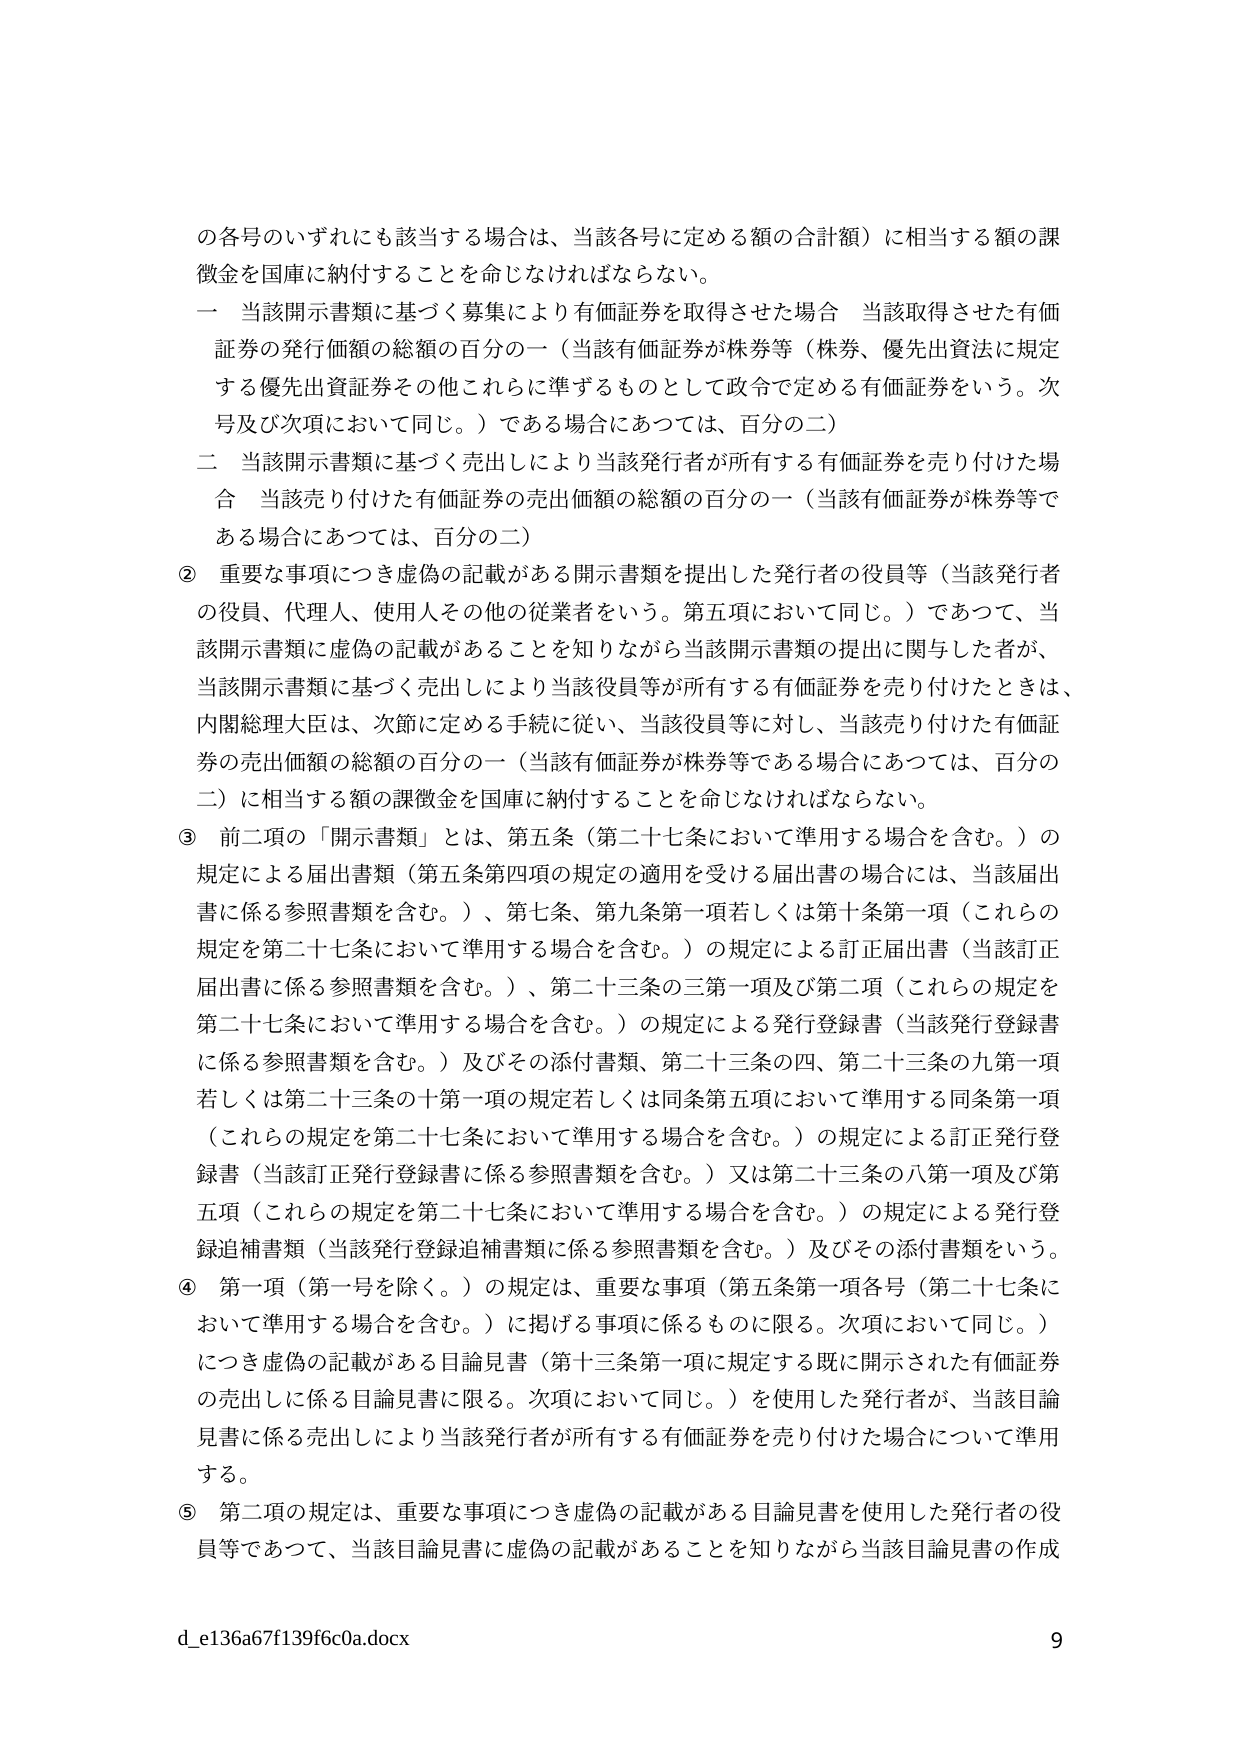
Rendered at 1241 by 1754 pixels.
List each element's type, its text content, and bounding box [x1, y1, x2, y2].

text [177, 1492, 1063, 1567]
text 二 当該開示書類に基づく売出しにより当該発行者が所有する有価証券を売り付けた場合 当該売り付けた有価証券の売出価額の総額の百分の一（当該有価証券が株券等である場合にあつては、百分の二） [196, 442, 1063, 554]
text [177, 217, 1063, 292]
text ④ 第一項（第一号を除く。）の規定は、重要な事項（第五条第一項各号（第二十七条において準用する場合を含む。）に掲げる事項に係るものに限る。次項において同じ。）につき虚偽の記載がある目論見書（第十三条第一項に規定する既に開示された有価証券の売出しに係る目論見書に限る。次項において同じ。）を使用した発行者が、当該目論見書に係る売出しにより当該発行者が所有する有価証券を売り付けた場合について準用する。 [177, 1267, 1063, 1492]
text 一 当該開示書類に基づく募集により有価証券を取得させた場合 当該取得させた有価証券の発行価額の総額の百分の一（当該有価証券が株券等（株券、優先出資法に規定する優先出資証券その他これらに準ずるものとして政令で定める有価証券をいう。次号及び次項において同じ。）である場合にあつては、百分の二） [196, 292, 1063, 442]
text ② 重要な事項につき虚偽の記載がある開示書類を提出した発行者の役員等（当該発行者の役員、代理人、使用人その他の従業者をいう。第五項において同じ。）であつて、当該開示書類に虚偽の記載があることを知りながら当該開示書類の提出に関与した者が、当該開示書類に基づく売出しにより当該役員等が所有する有価証券を売り付けたときは、内閣総理大臣は、次節に定める手続に従い、当該役員等に対し、当該売り付けた有価証券の売出価額の総額の百分の一（当該有価証券が株券等である場合にあつては、百分の二）に相当する額の課徴金を国庫に納付することを命じなければならない。 [177, 554, 1063, 817]
text ③ 前二項の「開示書類」とは、第五条（第二十七条において準用する場合を含む。）の規定による届出書類（第五条第四項の規定の適用を受ける届出書の場合には、当該届出書に係る参照書類を含む。）、第七条、第九条第一項若しくは第十条第一項（これらの規定を第二十七条において準用する場合を含む。）の規定による訂正届出書（当該訂正届出書に係る参照書類を含む。）、第二十三条の三第一項及び第二項（これらの規定を第二十七条において準用する場合を含む。）の規定による発行登録書（当該発行登録書に係る参照書類を含む。）及びその添付書類、第二十三条の四、第二十三条の九第一項若しくは第二十三条の十第一項の規定若しくは同条第五項において準用する同条第一項（これらの規定を第二十七条において準用する場合を含む。）の規定による訂正発行登録書（当該訂正発行登録書に係る参照書類を含む。）又は第二十三条の八第一項及び第五項（これらの規定を第二十七条において準用する場合を含む。）の規定による発行登録追補書類（当該発行登録追補書類に係る参照書類を含む。）及びその添付書類をいう。 [177, 817, 1063, 1267]
